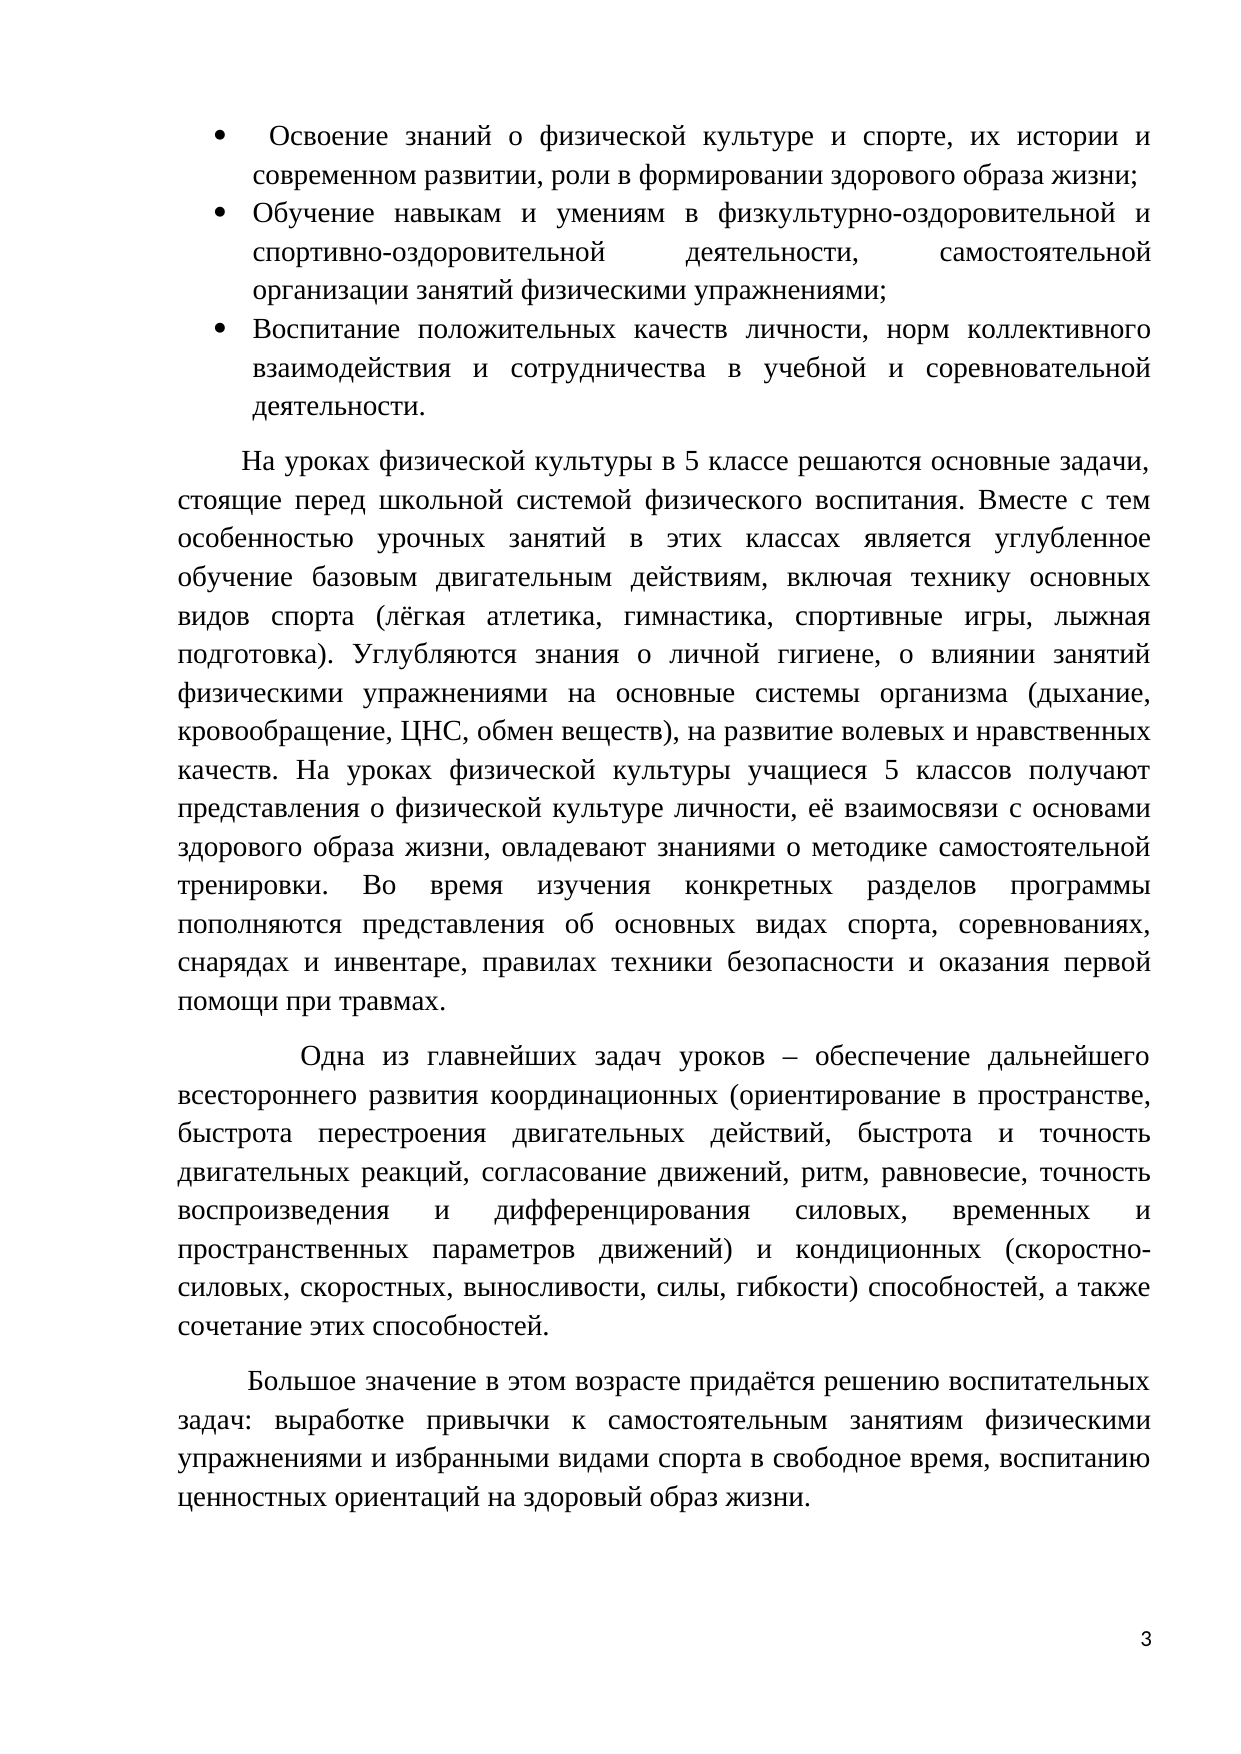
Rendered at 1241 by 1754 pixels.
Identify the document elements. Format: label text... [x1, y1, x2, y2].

text Одна из главнейших задач уроков – обеспечение дальнейшего всестороннего развития координационных (ориентирование в пространстве, быстрота перестроения двигательных действий, быстрота и точность двигательных реакций, согласование движений, ритм, равновесие, точность воспроизведения и дифференцирования силовых, временных и пространственных параметров движений) и кондиционных (скоростно-силовых, скоростных, выносливости, силы, гибкости) способностей, а также сочетание этих способностей. [177, 1038, 1152, 1342]
text На уроках физической культуры в 5 классе решаются основные задачи, стоящие перед школьной системой физического воспитания. Вместе с тем особенностью урочных занятий в этих классах является углубленное обучение базовым двигательным действиям, включая технику основных видов спорта (лёгкая атлетика, гимнастика, спортивные игры, лыжная подготовка). Углубляются знания о личной гигиене, о влиянии занятий физическими упражнениями на основные системы организма (дыхание, кровообращение, ЦНС, обмен веществ), на развитие волевых и нравственных качеств. На уроках физической культуры учащиеся 5 классов получают представления о физической культуре личности, её взаимосвязи с основами здорового образа жизни, овладевают знаниями о методике самостоятельной тренировки. Во время изучения конкретных разделов программы пополняются представления об основных видах спорта, соревнованиях, снарядах и инвентаре, правилах техники безопасности и оказания первой помощи при травмах. [177, 443, 1152, 1017]
list Освоение знаний о физической культуре и спорте, их истории и современном развитии, роли в формировании здорового образа жизни; [215, 118, 1152, 190]
text Большое значение в этом возрасте придаётся решению воспитательных задач: выработке привычки к самостоятельным занятиям физическими упражнениями и избранными видами спорта в свободное время, воспитанию ценностных ориентаций на здоровый образ жизни. [177, 1363, 1152, 1512]
list Обучение навыкам и умениям в физкультурно-оздоровительной и спортивно-оздоровительной деятельности, самостоятельной организации занятий физическими упражнениями; [215, 195, 1152, 306]
list Воспитание положительных качеств личности, норм коллективного взаимодействия и сотрудничества в учебной и соревновательной деятельности. [215, 311, 1152, 422]
